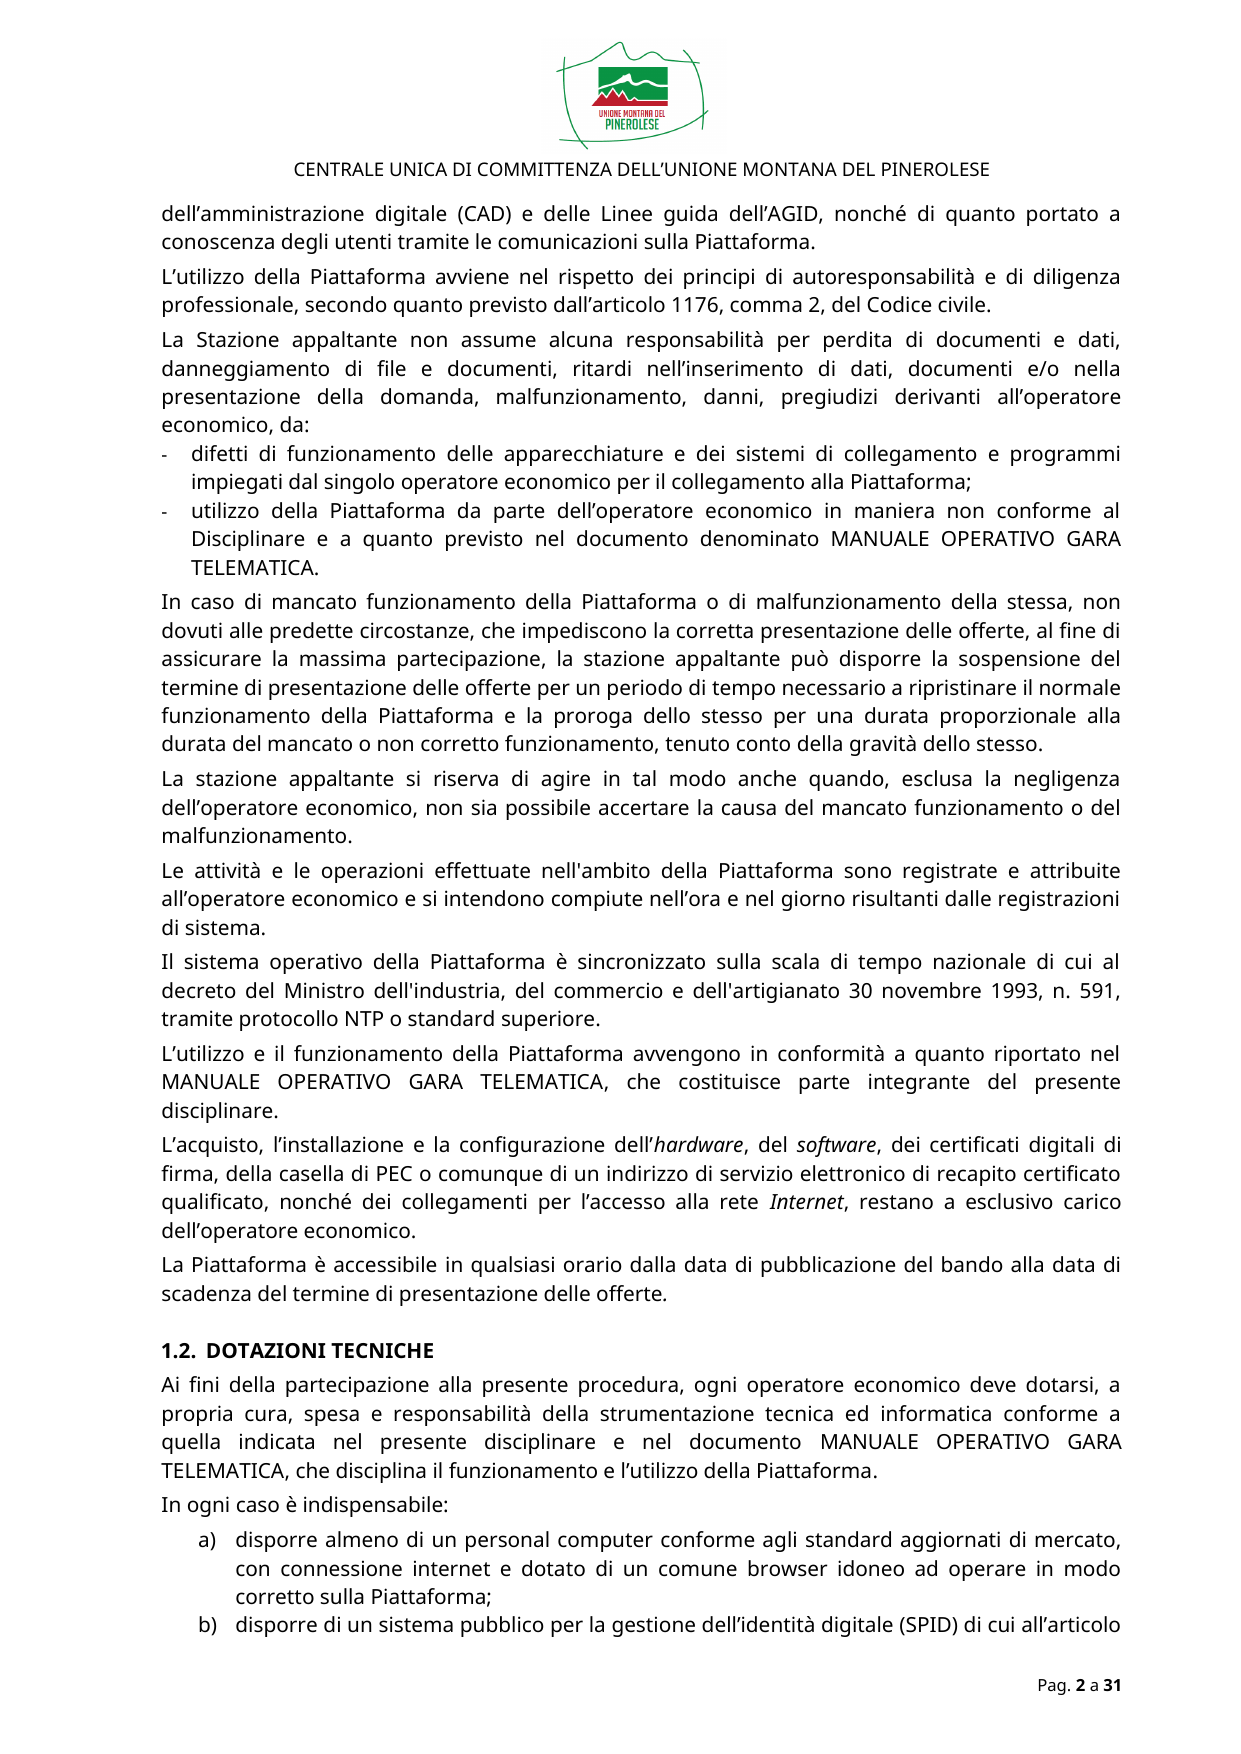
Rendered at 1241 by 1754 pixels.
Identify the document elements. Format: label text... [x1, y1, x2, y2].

text L’acquisto, l’installazione e la configurazione dell’hardware, del software, dei certificati digitali di firma, della casella di PEC o comunque di un indirizzo di servizio elettronico di recapito certificato qualificato, nonché dei collegamenti per l’accesso alla rete Internet, restano a esclusivo carico dell’operatore economico. [161, 1131, 1122, 1244]
text La stazione appaltante si riserva di agire in tal modo anche quando, esclusa la negligenza dell’operatore economico, non sia possibile accertare la causa del mancato funzionamento o del malfunzionamento. [161, 764, 1122, 849]
subtitle DOTAZIONI TECNICHE [161, 1336, 1122, 1364]
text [161, 199, 1122, 256]
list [198, 1611, 1122, 1639]
text Le attività e le operazioni effettuate nell'ambito della Piattaforma sono registrate e attribuite all’operatore economico e si intendono compiute nell’ora e nel giorno risultanti dalle registrazioni di sistema. [161, 856, 1122, 941]
text La Stazione appaltante non assume alcuna responsabilità per perdita di documenti e dati, danneggiamento di file e documenti, ritardi nell’inserimento di dati, documenti e/o nella presentazione della domanda, malfunzionamento, danni, pregiudizi derivanti all’operatore economico, da: [161, 325, 1122, 439]
text L’utilizzo della Piattaforma avviene nel rispetto dei principi di autoresponsabilità e di diligenza professionale, secondo quanto previsto dall’articolo 1176, comma 2, del Codice civile. [161, 262, 1122, 319]
text L’utilizzo e il funzionamento della Piattaforma avvengono in conformità a quanto riportato nel MANUALE OPERATIVO GARA TELEMATICA, che costituisce parte integrante del presente disciplinare. [161, 1039, 1122, 1124]
list difetti di funzionamento delle apparecchiature e dei sistemi di collegamento e programmi impiegati dal singolo operatore economico per il collegamento alla Piattaforma; [161, 439, 1122, 496]
list disporre almeno di un personal computer conforme agli standard aggiornati di mercato, con connessione internet e dotato di un comune browser idoneo ad operare in modo corretto sulla Piattaforma; [198, 1525, 1122, 1611]
text Il sistema operativo della Piattaforma è sincronizzato sulla scala di tempo nazionale di cui al decreto del Ministro dell'industria, del commercio e dell'artigianato 30 novembre 1993, n. 591, tramite protocollo NTP o standard superiore. [161, 947, 1122, 1033]
text In caso di mancato funzionamento della Piattaforma o di malfunzionamento della stessa, non dovuti alle predette circostanze, che impediscono la corretta presentazione delle offerte, al fine di assicurare la massima partecipazione, la stazione appaltante può disporre la sospensione del termine di presentazione delle offerte per un periodo di tempo necessario a ripristinare il normale funzionamento della Piattaforma e la proroga dello stesso per una durata proporzionale alla durata del mancato o non corretto funzionamento, tenuto conto della gravità dello stesso. [161, 587, 1122, 758]
text Ai fini della partecipazione alla presente procedura, ogni operatore economico deve dotarsi, a propria cura, spesa e responsabilità della strumentazione tecnica ed informatica conforme a quella indicata nel presente disciplinare e nel documento MANUALE OPERATIVO GARA TELEMATICA, che disciplina il funzionamento e l’utilizzo della Piattaforma. [161, 1371, 1122, 1484]
list utilizzo della Piattaforma da parte dell’operatore economico in maniera non conforme al Disciplinare e a quanto previsto nel documento denominato MANUALE OPERATIVO GARA TELEMATICA. [161, 496, 1122, 581]
text In ogni caso è indispensabile: [161, 1491, 1122, 1519]
text La Piattaforma è accessibile in qualsiasi orario dalla data di pubblicazione del bando alla data di scadenza del termine di presentazione delle offerte. [161, 1251, 1122, 1307]
